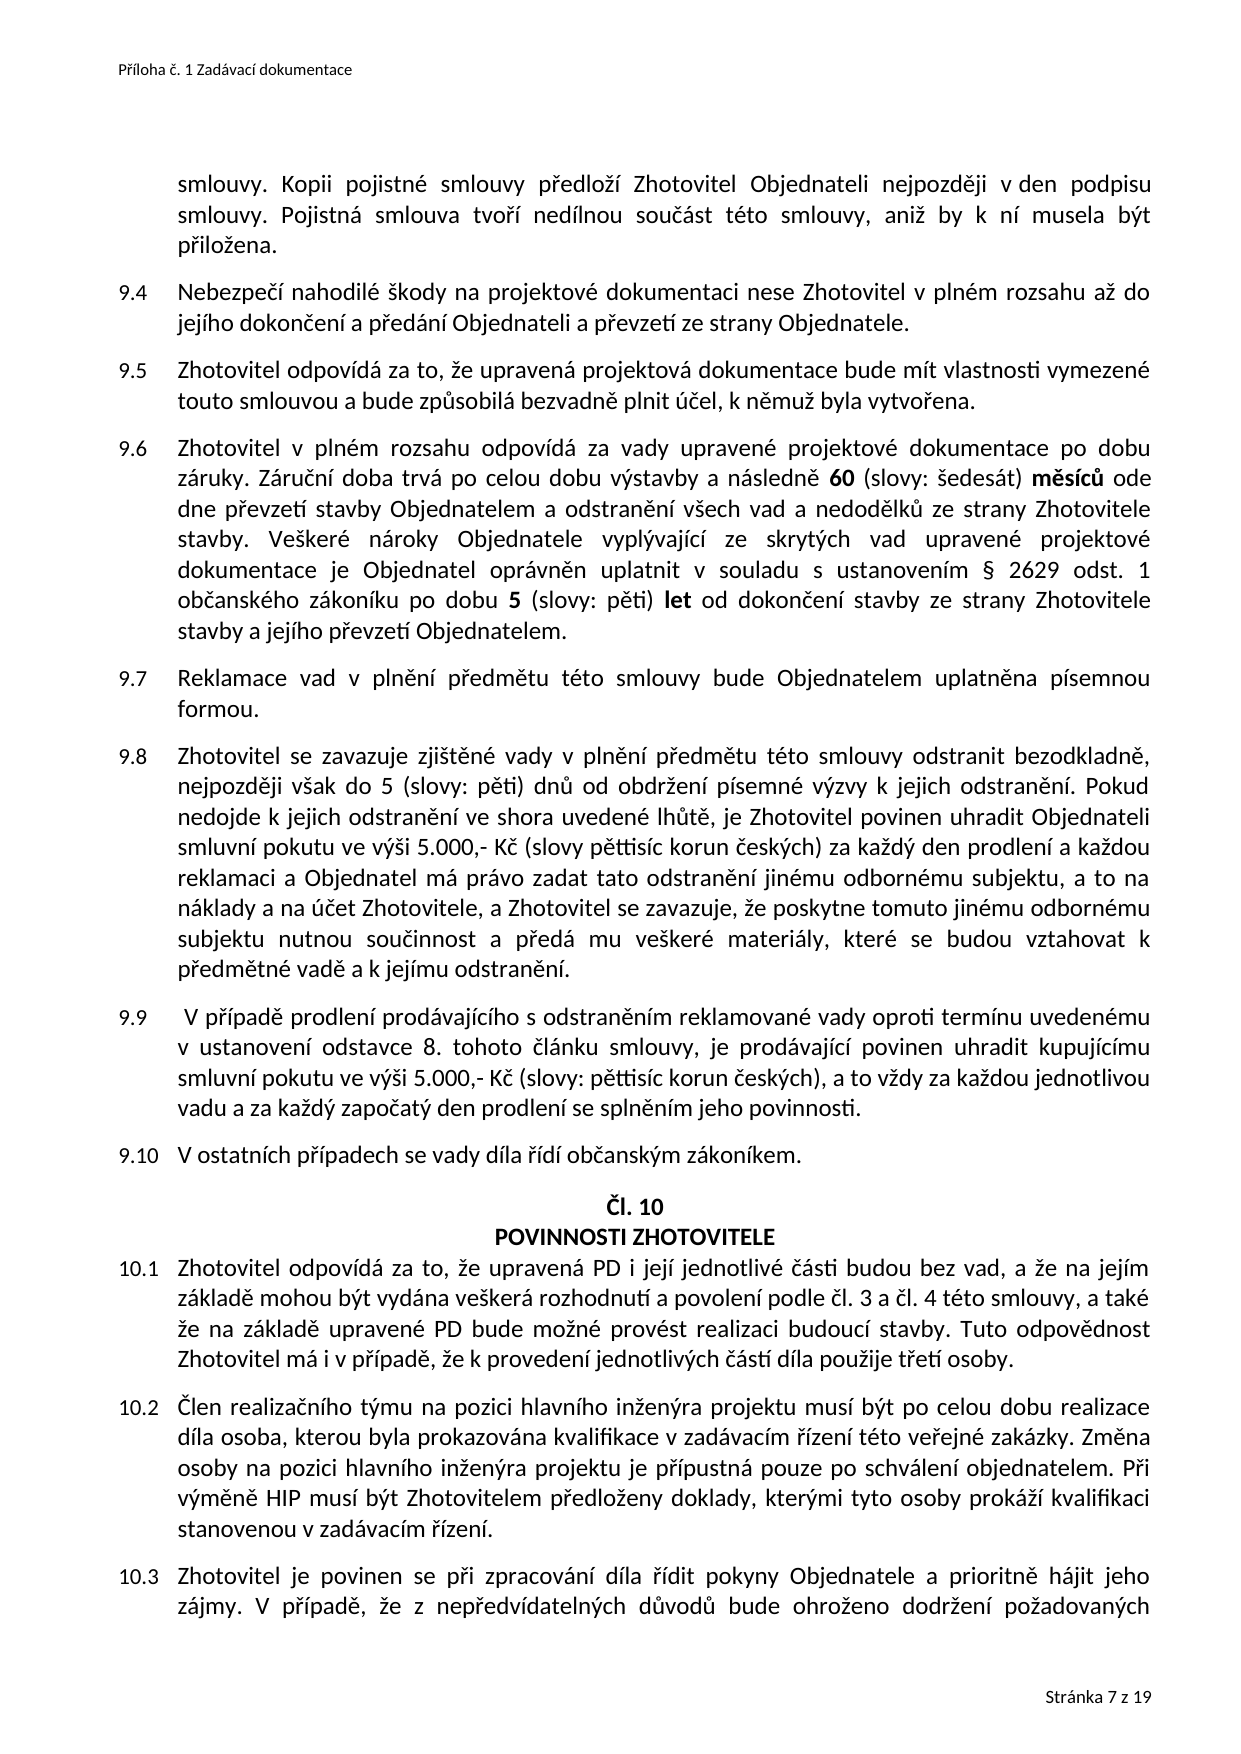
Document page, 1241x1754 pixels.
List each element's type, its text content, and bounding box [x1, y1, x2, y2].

list Zhotovitel se zavazuje zjištěné vady v plnění předmětu této smlouvy odstranit bezodkladně, nejpozději však do 5 (slovy: pěti) dnů od obdržení písemné výzvy k jejich odstranění. Pokud nedojde k jejich odstranění ve shora uvedené lhůtě, je Zhotovitel povinen uhradit Objednateli smluvní pokutu ve výši 5.000,- Kč (slovy pěttisíc korun českých) za každý den prodlení a každou reklamaci a Objednatel má právo zadat tato odstranění jinému odbornému subjektu, a to na náklady a na účet Zhotovitele, a Zhotovitel se zavazuje, že poskytne tomuto jinému odbornému subjektu nutnou součinnost a předá mu veškeré materiály, které se budou vztahovat k předmětné vadě a k jejímu odstranění. [118, 740, 1152, 984]
list Zhotovitel v plném rozsahu odpovídá za vady upravené projektové dokumentace po dobu záruky. Záruční doba trvá po celou dobu výstavby a následně 60 (slovy: šedesát) měsíců ode dne převzetí stavby Objednatelem a odstranění všech vad a nedodělků ze strany Zhotovitele stavby. Veškeré nároky Objednatele vyplývající ze skrytých vad upravené projektové dokumentace je Objednatel oprávněn uplatnit v souladu s ustanovením § 2629 odst. 1 občanského zákoníku po dobu 5 (slovy: pěti) let od dokončení stavby ze strany Zhotovitele stavby a jejího převzetí Objednatelem. [118, 432, 1152, 646]
list Nebezpečí nahodilé škody na projektové dokumentaci nese Zhotovitel v plném rozsahu až do jejího dokončení a předání Objednateli a převzetí ze strany Objednatele. [118, 277, 1152, 338]
list V ostatních případech se vady díla řídí občanským zákoníkem. [118, 1139, 1152, 1170]
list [118, 168, 1152, 260]
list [118, 1560, 1152, 1621]
text Čl. 10 [118, 1191, 1152, 1221]
text POVINNOSTI ZHOTOVITELE [118, 1221, 1152, 1252]
list Člen realizačního týmu na pozici hlavního inženýra projektu musí být po celou dobu realizace díla osoba, kterou byla prokazována kvalifikace v zadávacím řízení této veřejné zakázky. Změna osoby na pozici hlavního inženýra projektu je přípustná pouze po schválení objednatelem. Při výměně HIP musí být Zhotovitelem předloženy doklady, kterými tyto osoby prokáží kvalifikaci stanovenou v zadávacím řízení. [118, 1391, 1152, 1543]
list Zhotovitel odpovídá za to, že upravená projektová dokumentace bude mít vlastnosti vymezené touto smlouvou a bude způsobilá bezvadně plnit účel, k němuž byla vytvořena. [118, 354, 1152, 415]
list Zhotovitel odpovídá za to, že upravená PD i její jednotlivé části budou bez vad, a že na jejím základě mohou být vydána veškerá rozhodnutí a povolení podle čl. 3 a čl. 4 této smlouvy, a také že na základě upravené PD bude možné provést realizaci budoucí stavby. Tuto odpovědnost Zhotovitel má i v případě, že k provedení jednotlivých částí díla použije třetí osoby. [118, 1252, 1152, 1374]
list V případě prodlení prodávajícího s odstraněním reklamované vady oproti termínu uvedenému v ustanovení odstavce 8. tohoto článku smlouvy, je prodávající povinen uhradit kupujícímu smluvní pokutu ve výši 5.000,- Kč (slovy: pěttisíc korun českých), a to vždy za každou jednotlivou vadu a za každý započatý den prodlení se splněním jeho povinnosti. [118, 1001, 1152, 1123]
list Reklamace vad v plnění předmětu této smlouvy bude Objednatelem uplatněna písemnou formou. [118, 662, 1152, 723]
